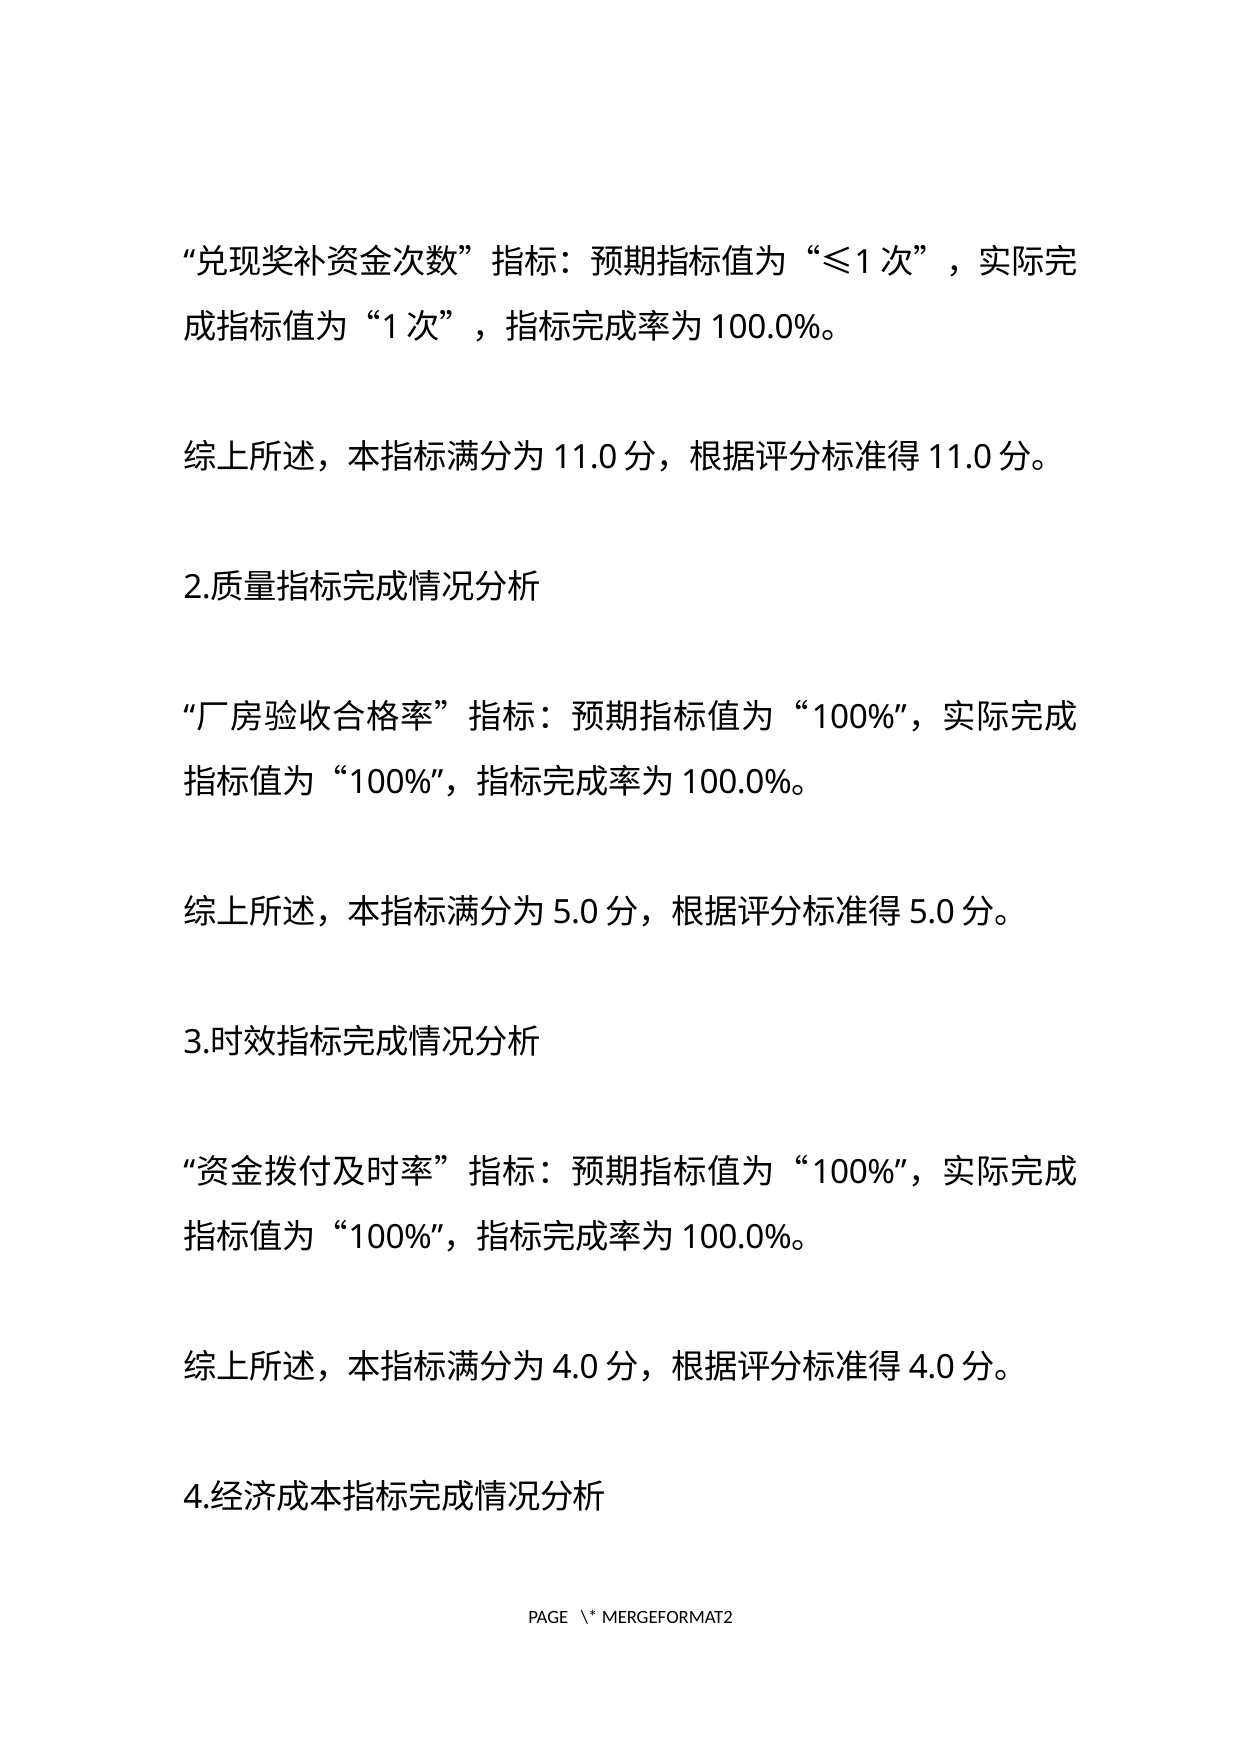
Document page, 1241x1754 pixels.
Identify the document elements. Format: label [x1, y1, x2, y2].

text [183, 162, 1078, 1527]
